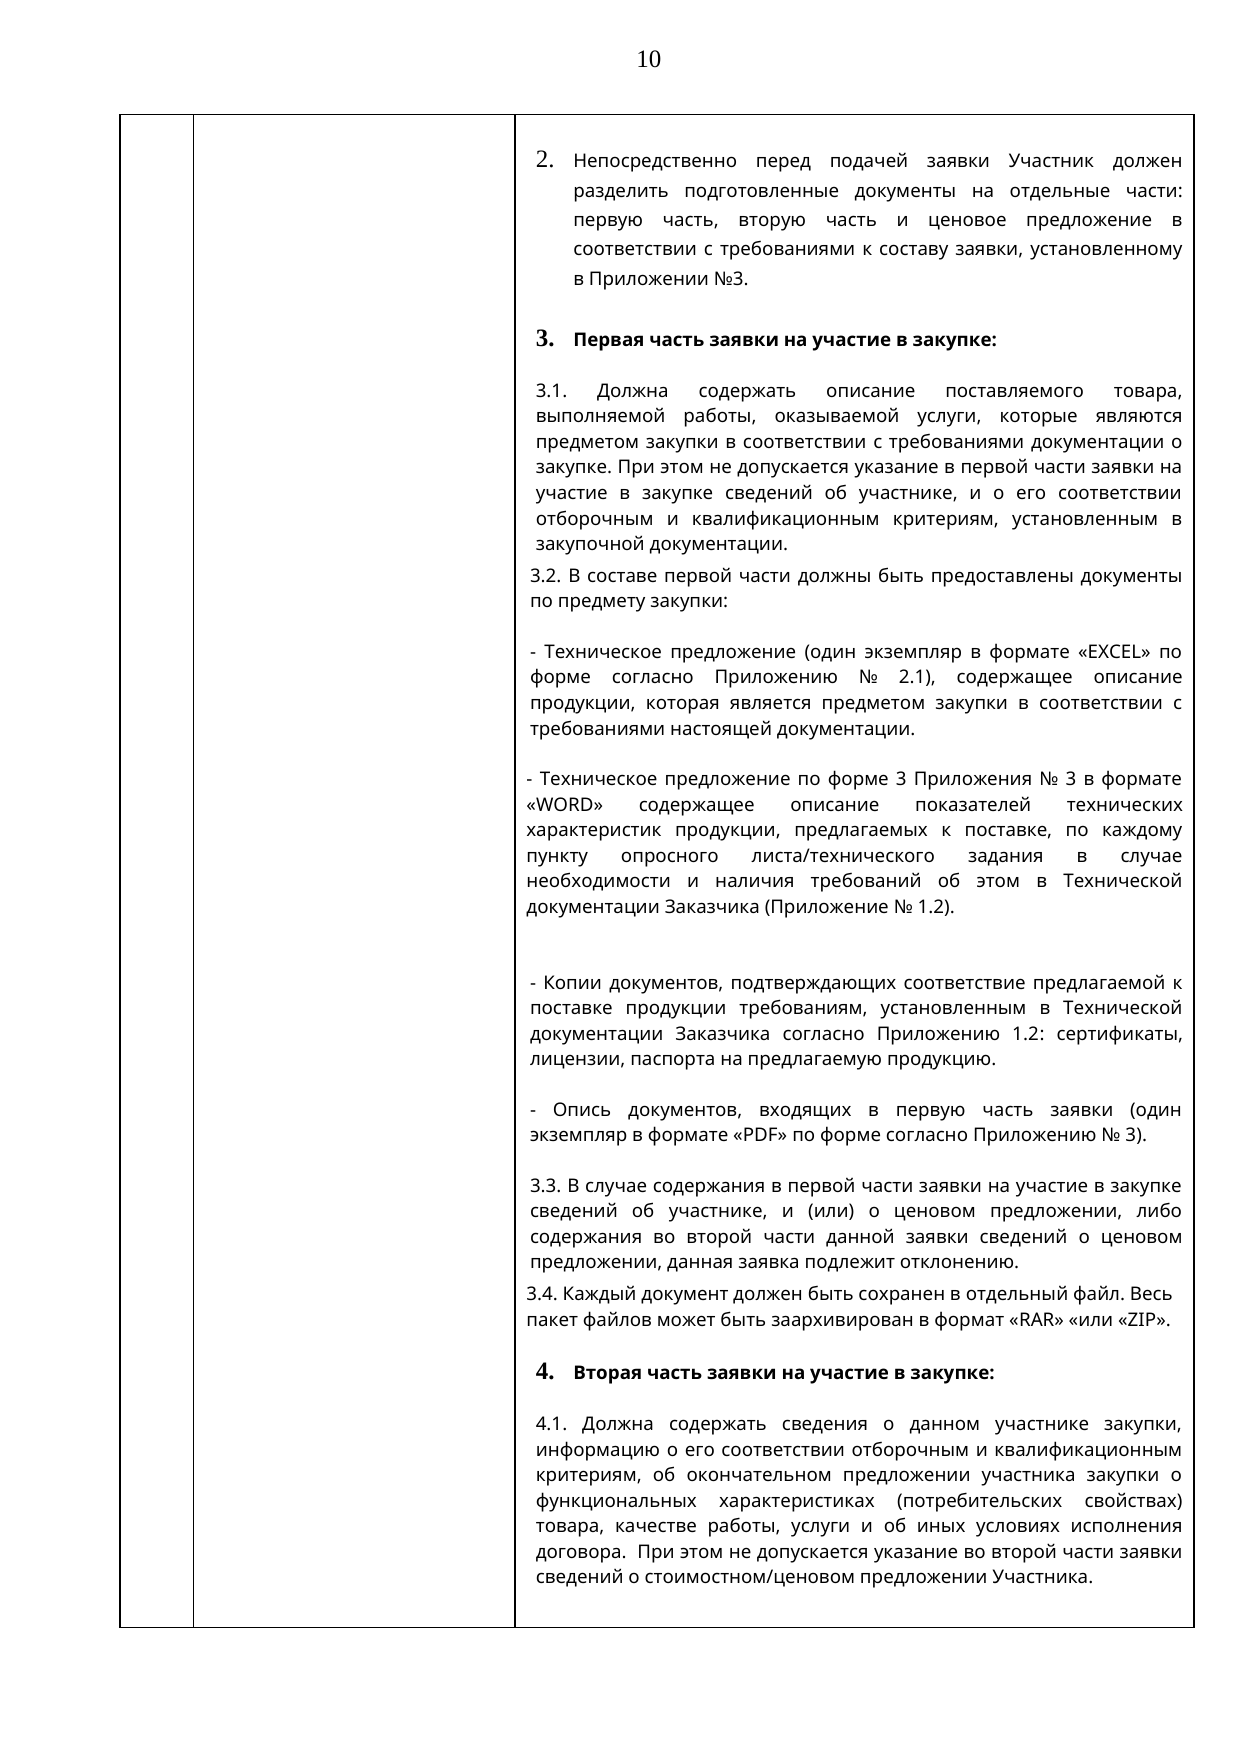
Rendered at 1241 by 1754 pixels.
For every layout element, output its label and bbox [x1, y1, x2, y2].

table_cell [194, 115, 514, 1627]
table_cell [121, 115, 193, 1627]
table_cell [516, 115, 1193, 1627]
